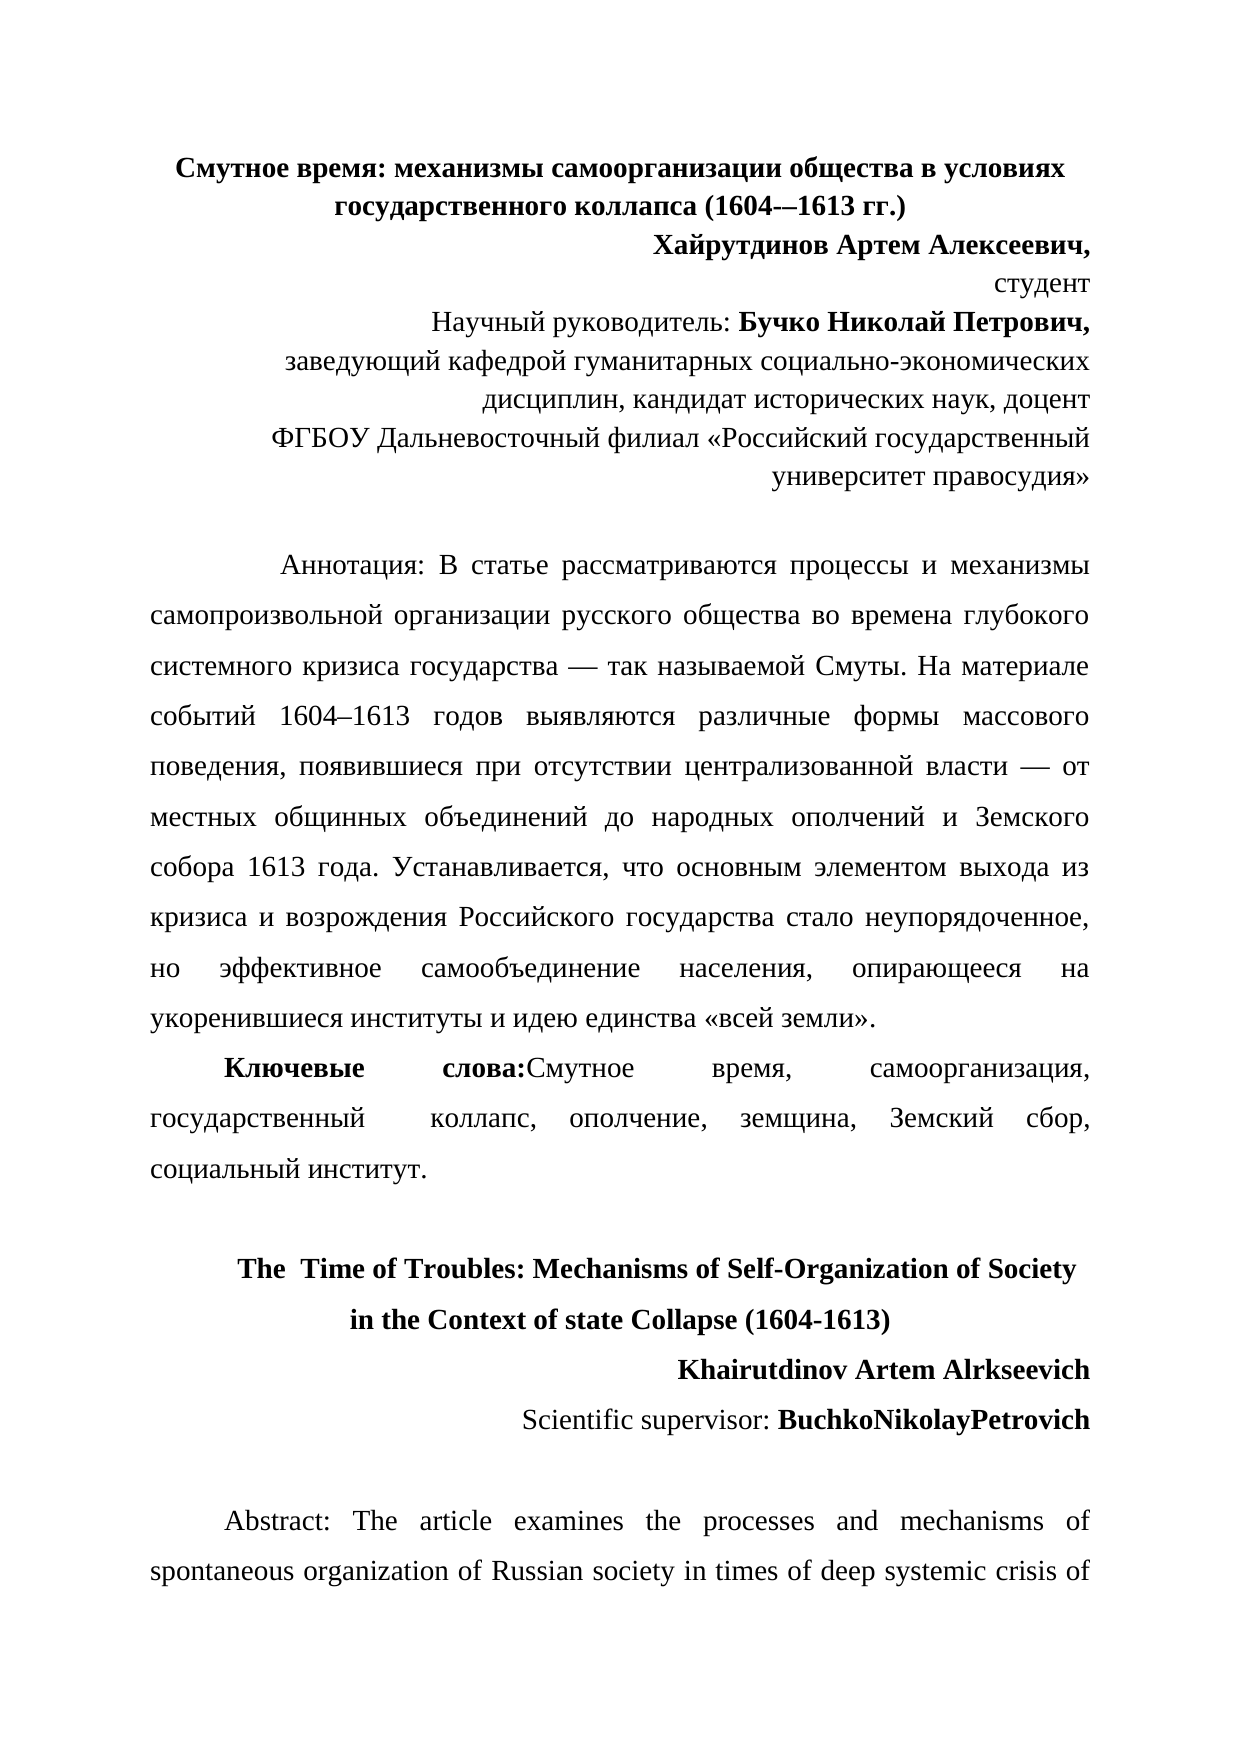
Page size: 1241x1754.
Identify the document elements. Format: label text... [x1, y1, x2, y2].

text The Time of Troubles: Mechanisms of Self-Organization of Society in the Context of state Collapse (1604-1613) [150, 1252, 1090, 1335]
text Ключевые слова:Смутное время, самоорганизация, государственный коллапс, ополчение, земщина, Земский сбор, социальный институт. [150, 1050, 1090, 1184]
text студент [150, 266, 1090, 299]
text Научный руководитель: Бучко Николай Петрович, [150, 304, 1090, 338]
text Аннотация: В статье рассматриваются процессы и механизмы самопроизвольной организации русского общества во времена глубокого системного кризиса государства — так называемой Смуты. На материале событий 1604–1613 годов выявляются различные формы массового поведения, появившиеся при отсутствии централизованной власти — от местных общинных объединений до народных ополчений и Земского собора 1613 года. Устанавливается, что основным элементом выхода из кризиса и возрождения Российского государства стало неупорядоченное, но эффективное самообъединение населения, опирающееся на укоренившиеся институты и идею единства «всей земли». [150, 547, 1090, 1033]
text ФГБОУ Дальневосточный филиал «Российский государственный университет правосудия» [150, 420, 1090, 492]
text Scientific supervisor: BuchkoNikolayPetrovich [150, 1402, 1090, 1436]
text Смутное время: механизмы самоорганизации общества в условиях государственного коллапса (1604-–1613 гг.) [150, 150, 1090, 222]
text заведующий кафедрой гуманитарных социально-экономических дисциплин, кандидат исторических наук, доцент [150, 343, 1090, 415]
text Хайрутдинов Артем Алексеевич, [150, 227, 1090, 261]
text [150, 1503, 1090, 1587]
text Khairutdinov Artem Alrkseevich [150, 1352, 1090, 1386]
